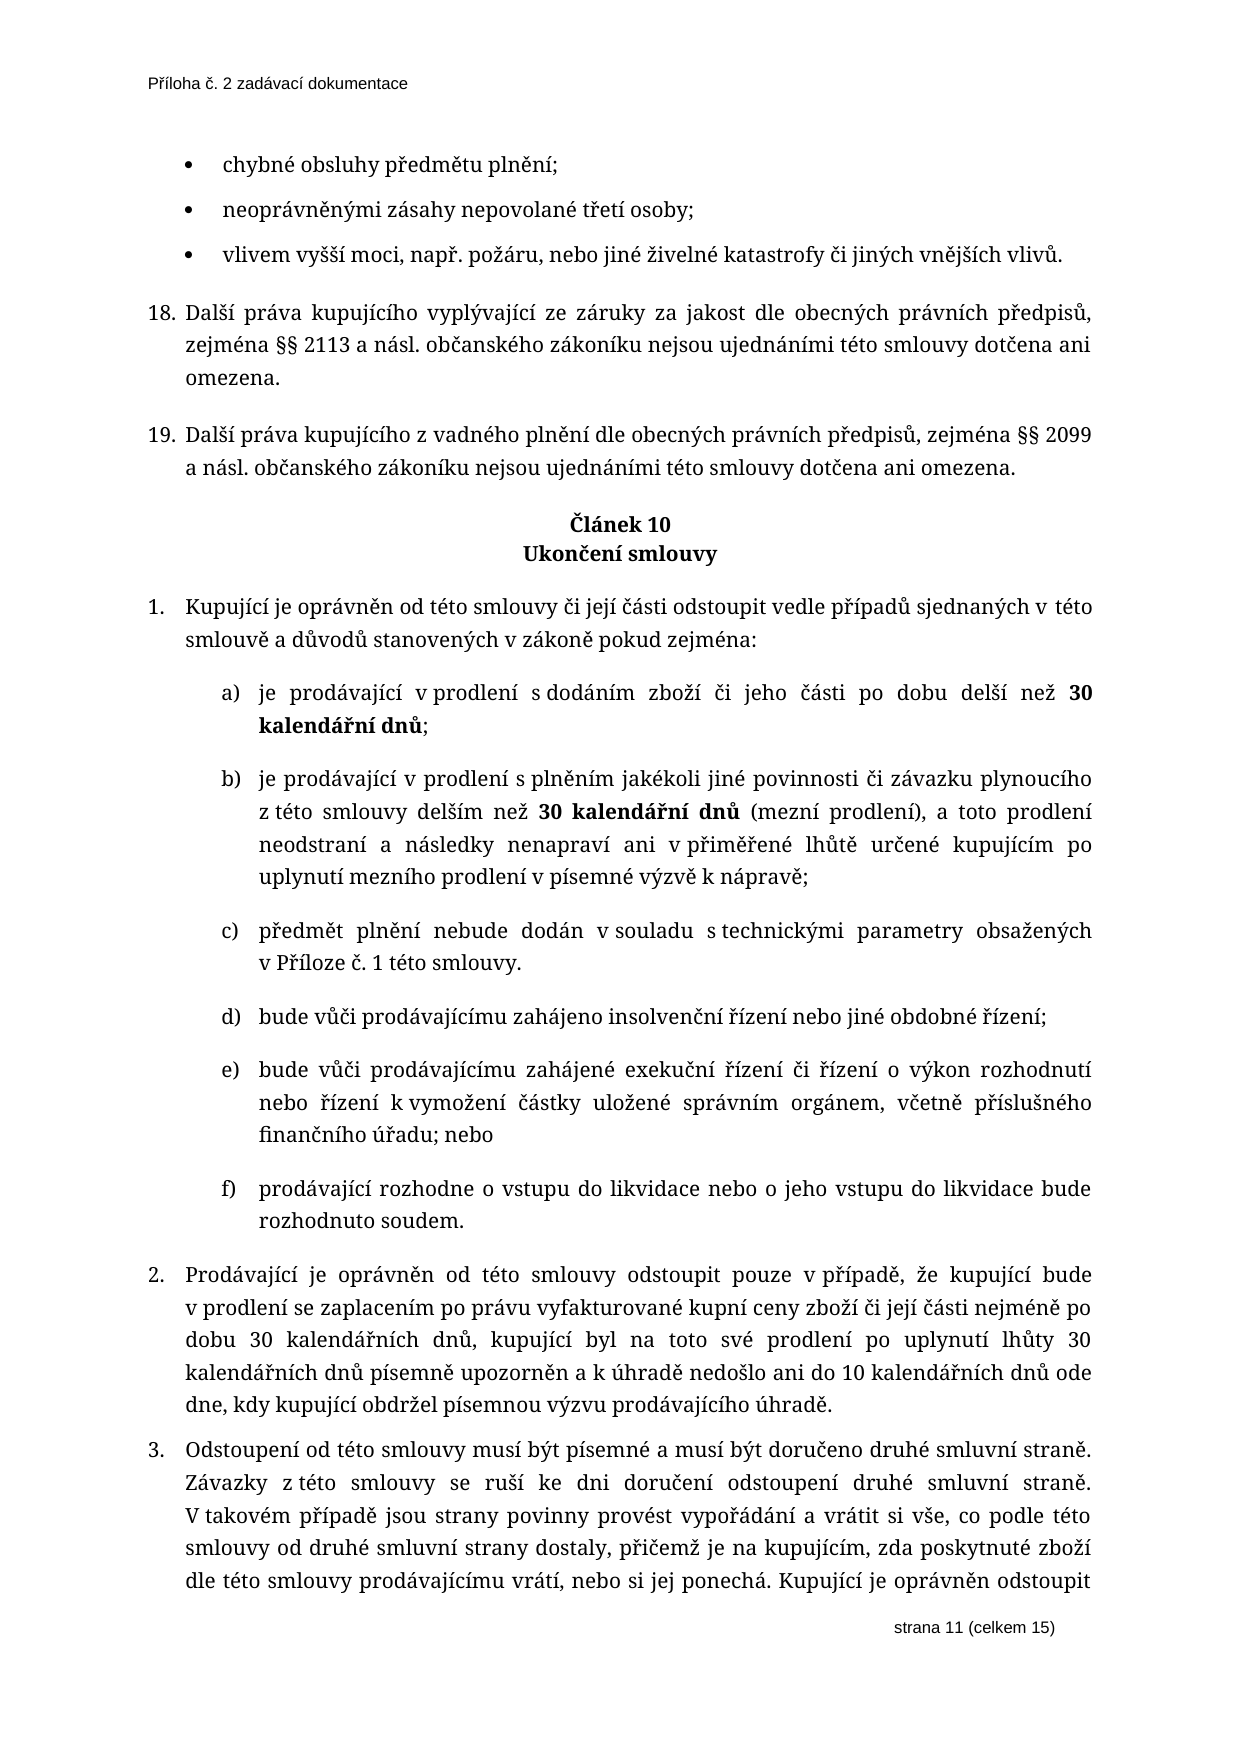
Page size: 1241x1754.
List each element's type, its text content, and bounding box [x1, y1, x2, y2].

list je prodávající v prodlení s plněním jakékoli jiné povinnosti či závazku plynoucího z této smlouvy delším než 30 kalendářní dnů (mezní prodlení), a toto prodlení neodstraní a následky nenapraví ani v přiměřené lhůtě určené kupujícím po uplynutí mezního prodlení v písemné výzvě k nápravě; [221, 764, 1092, 891]
list neoprávněnými zásahy nepovolané třetí osoby; [185, 195, 1092, 223]
list předmět plnění nebude dodán v souladu s technickými parametry obsažených v Příloze č. 1 této smlouvy. [221, 916, 1092, 977]
list Další práva kupujícího vyplývající ze záruky za jakost dle obecných právních předpisů, zejména §§ 2113 a násl. občanského zákoníku nejsou ujednáními této smlouvy dotčena ani omezena. [148, 298, 1092, 391]
list bude vůči prodávajícímu zahájeno insolvenční řízení nebo jiné obdobné řízení; [221, 1002, 1092, 1030]
list vlivem vyšší moci, např. požáru, nebo jiné živelné katastrofy či jiných vnějších vlivů. [185, 240, 1092, 268]
text Článek 10 [148, 511, 1092, 539]
list Kupující je oprávněn od této smlouvy či její části odstoupit vedle případů sjednaných v této smlouvě a důvodů stanovených v zákoně pokud zejména: [148, 592, 1092, 653]
list prodávající rozhodne o vstupu do likvidace nebo o jeho vstupu do likvidace bude rozhodnuto soudem. [221, 1174, 1092, 1235]
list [148, 1436, 1092, 1594]
list je prodávající v prodlení s dodáním zboží či jeho části po dobu delší než 30 kalendářní dnů; [221, 678, 1092, 739]
list bude vůči prodávajícímu zahájené exekuční řízení či řízení o výkon rozhodnutí nebo řízení k vymožení částky uložené správním orgánem, včetně příslušného finančního úřadu; nebo [221, 1055, 1092, 1149]
list chybné obsluhy předmětu plnění; [185, 150, 1092, 178]
list Další práva kupujícího z vadného plnění dle obecných právních předpisů, zejména §§ 2099 a násl. občanského zákoníku nejsou ujednáními této smlouvy dotčena ani omezena. [148, 420, 1092, 481]
list Prodávající je oprávněn od této smlouvy odstoupit pouze v případě, že kupující bude v prodlení se zaplacením po právu vyfakturované kupní ceny zboží či její části nejméně po dobu 30 kalendářních dnů, kupující byl na toto své prodlení po uplynutí lhůty 30 kalendářních dnů písemně upozorněn a k úhradě nedošlo ani do 10 kalendářních dnů ode dne, kdy kupující obdržel písemnou výzvu prodávajícího úhradě. [148, 1260, 1092, 1419]
subtitle Ukončení smlouvy [148, 539, 1092, 567]
